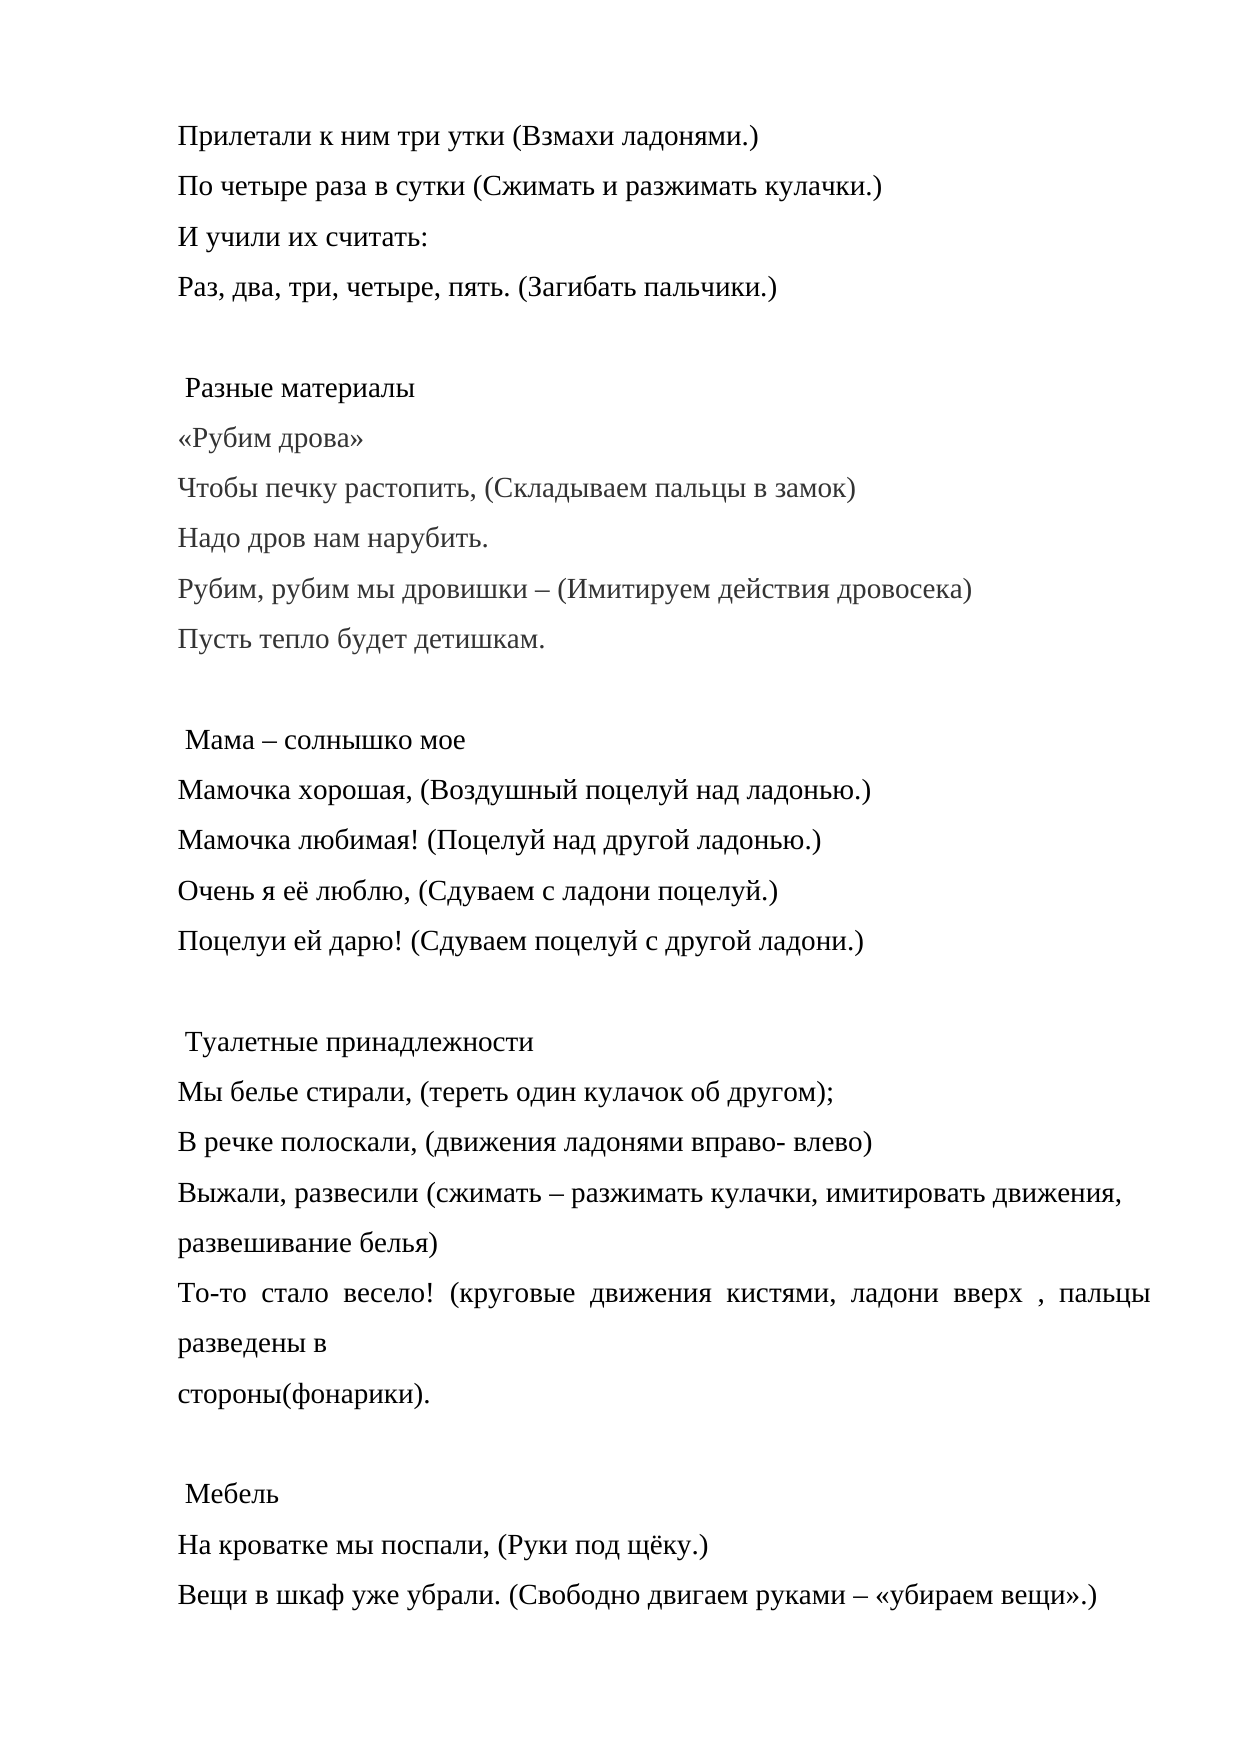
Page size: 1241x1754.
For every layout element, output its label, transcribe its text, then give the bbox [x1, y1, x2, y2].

text Туалетные принадлежности [177, 1024, 1152, 1057]
text Очень я её люблю, (Сдуваем с ладони поцелуй.) [177, 873, 1152, 906]
text Мебель [177, 1477, 1152, 1510]
text Поцелуи ей дарю! (Сдуваем поцелуй с другой ладони.) [177, 923, 1152, 957]
text Пусть тепло будет детишкам. [177, 621, 1152, 655]
text В речке полоскали, (движения ладонями вправо- влево) [177, 1124, 1152, 1158]
text Мамочка хорошая, (Воздушный поцелуй над ладонью.) [177, 772, 1152, 806]
text Мамочка любимая! (Поцелуй над другой ладонью.) [177, 822, 1152, 856]
text И учили их считать: [177, 219, 1152, 252]
text Мама – солнышко мое [177, 722, 1152, 755]
text Рубим, рубим мы дровишки – (Имитируем действия дровосека) [177, 571, 1152, 604]
text То-то стало весело! (круговые движения кистями, ладони вверх , пальцы разведены в [177, 1275, 1152, 1359]
text Раз, два, три, четыре, пять. (Загибать пальчики.) [177, 269, 1152, 303]
text «Рубим дрова» [177, 420, 1152, 453]
text Мы белье стирали, (тереть один кулачок об другом); [177, 1074, 1152, 1108]
text Надо дров нам нарубить. [177, 521, 1152, 554]
text Вещи в шкаф уже убрали. (Свободно двигаем руками – «убираем вещи».) [177, 1577, 1152, 1611]
text Выжали, развесили (сжимать – разжимать кулачки, имитировать движения, [177, 1175, 1152, 1208]
text По четыре раза в сутки (Сжимать и разжимать кулачки.) [177, 168, 1152, 202]
text развешивание белья) [177, 1225, 1152, 1258]
text Разные материалы [177, 370, 1152, 403]
text Чтобы печку растопить, (Складываем пальцы в замок) [177, 470, 1152, 504]
text Прилетали к ним три утки (Взмахи ладонями.) [177, 118, 1152, 152]
text На кроватке мы поспали, (Руки под щёку.) [177, 1527, 1152, 1560]
text стороны(фонарики). [177, 1376, 1152, 1409]
